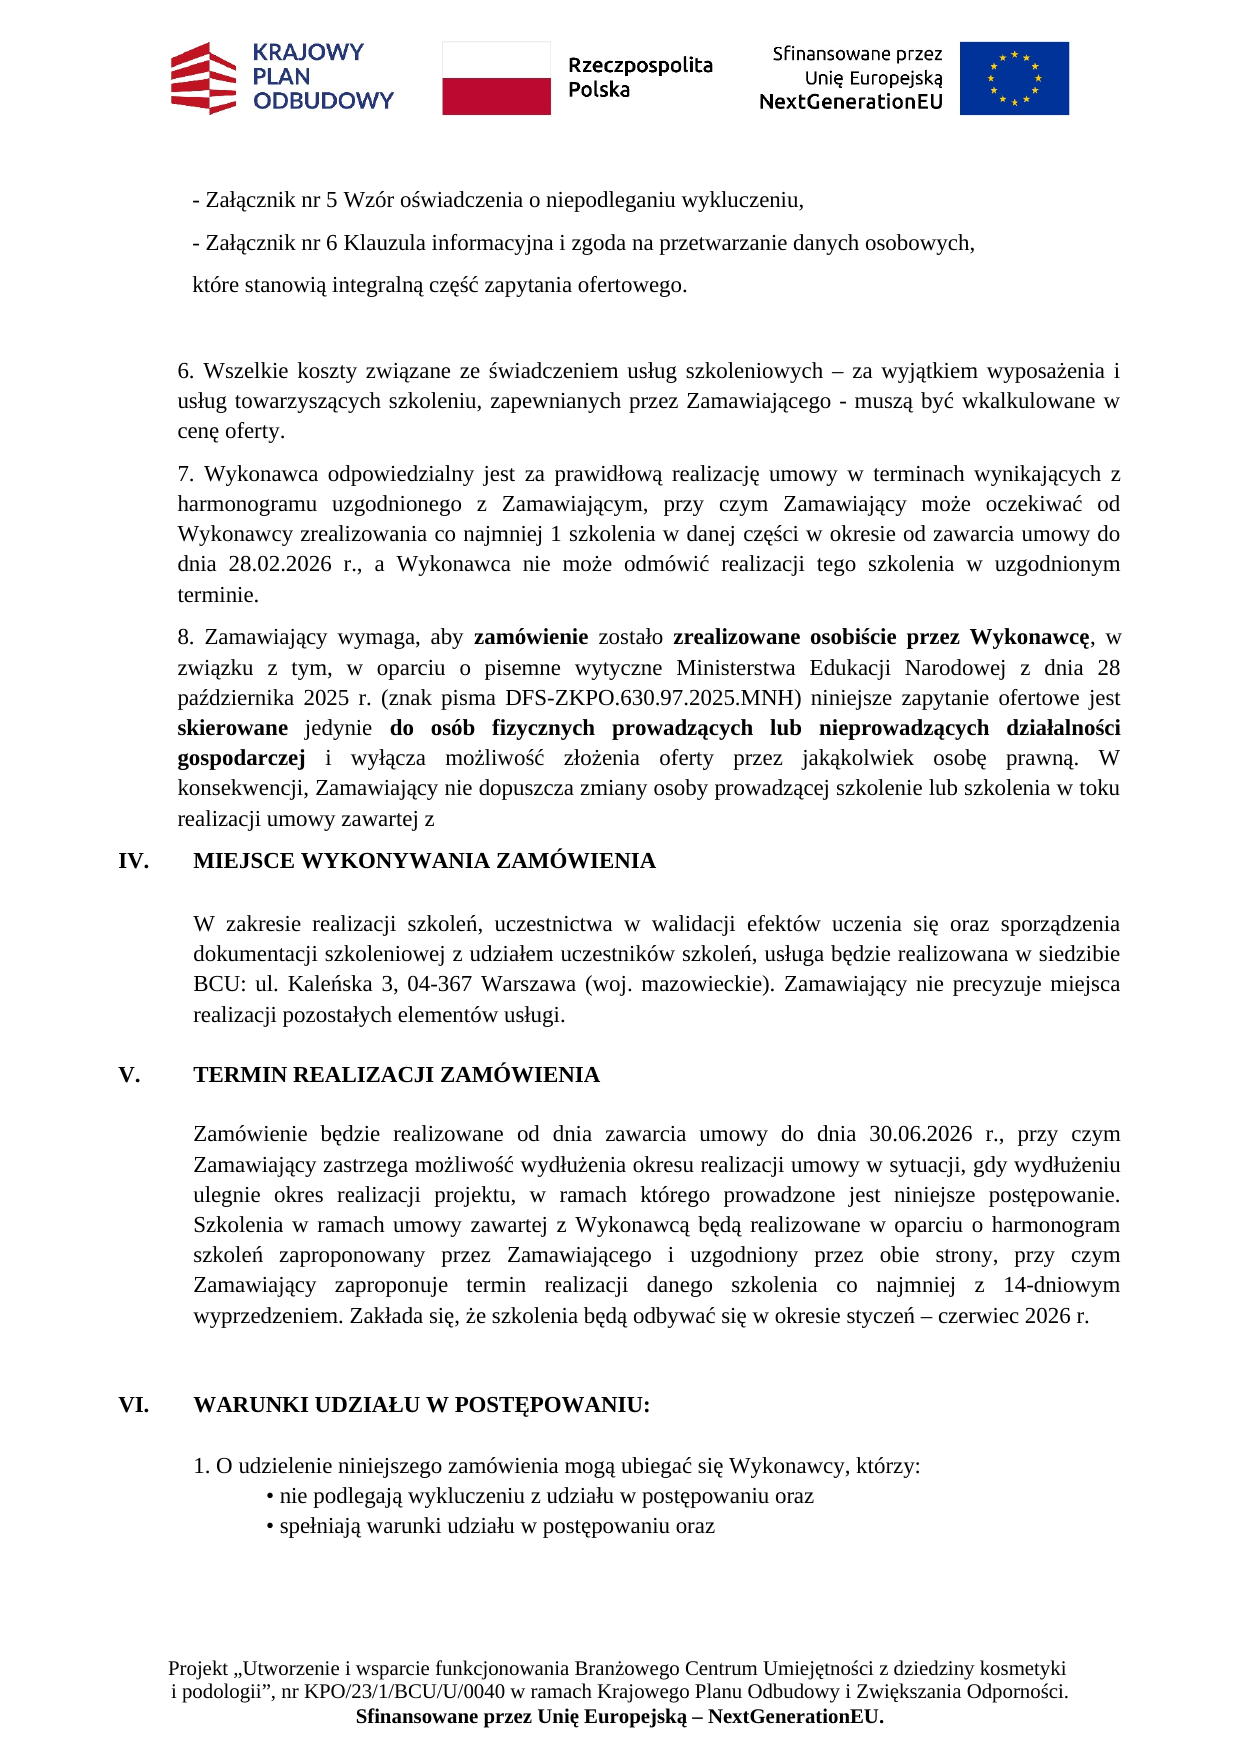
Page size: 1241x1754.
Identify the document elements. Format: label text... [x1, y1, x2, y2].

text które stanowią integralną część zapytania ofertowego. [177, 271, 1122, 298]
list • spełniają warunki udziału w postępowaniu oraz [193, 1512, 1122, 1538]
list W zakresie realizacji szkoleń, uczestnictwa w walidacji efektów uczenia się oraz sporządzenia dokumentacji szkoleniowej z udziałem uczestników szkoleń, usługa będzie realizowana w siedzibie BCU: ul. Kaleńska 3, 04-367 Warszawa (woj. mazowieckie). Zamawiający nie precyzuje miejsca realizacji pozostałych elementów usługi. [193, 910, 1122, 1027]
picture [147, 17, 1093, 139]
list 1. O udzielenie niniejszego zamówienia mogą ubiegać się Wykonawcy, którzy: • nie podlegają wykluczeniu z udziału w postępowaniu oraz [193, 1452, 1122, 1508]
text 7. Wykonawca odpowiedzialny jest za prawidłową realizację umowy w terminach wynikających z harmonogramu uzgodnionego z Zamawiającym, przy czym Zamawiający może oczekiwać od Wykonawcy zrealizowania co najmniej 1 szkolenia w danej części w okresie od zawarcia umowy do dnia 28.02.2026 r., a Wykonawca nie może odmówić realizacji tego szkolenia w uzgodnionym terminie. [177, 460, 1122, 607]
list TERMIN REALIZACJI ZAMÓWIENIA [118, 1061, 1122, 1087]
list MIEJSCE WYKONYWANIA ZAMÓWIENIA [118, 847, 1122, 906]
text Zamówienie będzie realizowane od dnia zawarcia umowy do dnia 30.06.2026 r., przy czym Zamawiający zastrzega możliwość wydłużenia okresu realizacji umowy w sytuacji, gdy wydłużeniu ulegnie okres realizacji projektu, w ramach którego prowadzone jest niniejsze postępowanie. Szkolenia w ramach umowy zawartej z Wykonawcą będą realizowane w oparciu o harmonogram szkoleń zaproponowany przez Zamawiającego i uzgodniony przez obie strony, przy czym Zamawiający zaproponuje termin realizacji danego szkolenia co najmniej z 14-dniowym wyprzedzeniem. Zakłada się, że szkolenia będą odbywać się w okresie styczeń – czerwiec 2026 r. [193, 1121, 1122, 1328]
text 8. Zamawiający wymaga, aby zamówienie zostało zrealizowane osobiście przez Wykonawcę, w związku z tym, w oparciu o pisemne wytyczne Ministerstwa Edukacji Narodowej z dnia 28 października 2025 r. (znak pisma DFS-ZKPO.630.97.2025.MNH) niniejsze zapytanie ofertowe jest skierowane jedynie do osób fizycznych prowadzących lub nieprowadzących działalności gospodarczej i wyłącza możliwość złożenia oferty przez jakąkolwiek osobę prawną. W konsekwencji, Zamawiający nie dopuszcza zmiany osoby prowadzącej szkolenie lub szkolenia w toku realizacji umowy zawartej z [177, 623, 1122, 831]
text - Załącznik nr 5 Wzór oświadczenia o niepodleganiu wykluczeniu, [177, 186, 1122, 212]
list WARUNKI UDZIAŁU W POSTĘPOWANIU: [118, 1391, 1122, 1418]
text - Załącznik nr 6 Klauzula informacyjna i zgoda na przetwarzanie danych osobowych, [177, 229, 1122, 255]
text 6. Wszelkie koszty związane ze świadczeniem usług szkoleniowych – za wyjątkiem wyposażenia i usług towarzyszących szkoleniu, zapewnianych przez Zamawiającego - muszą być wkalkulowane w cenę oferty. [177, 357, 1122, 443]
